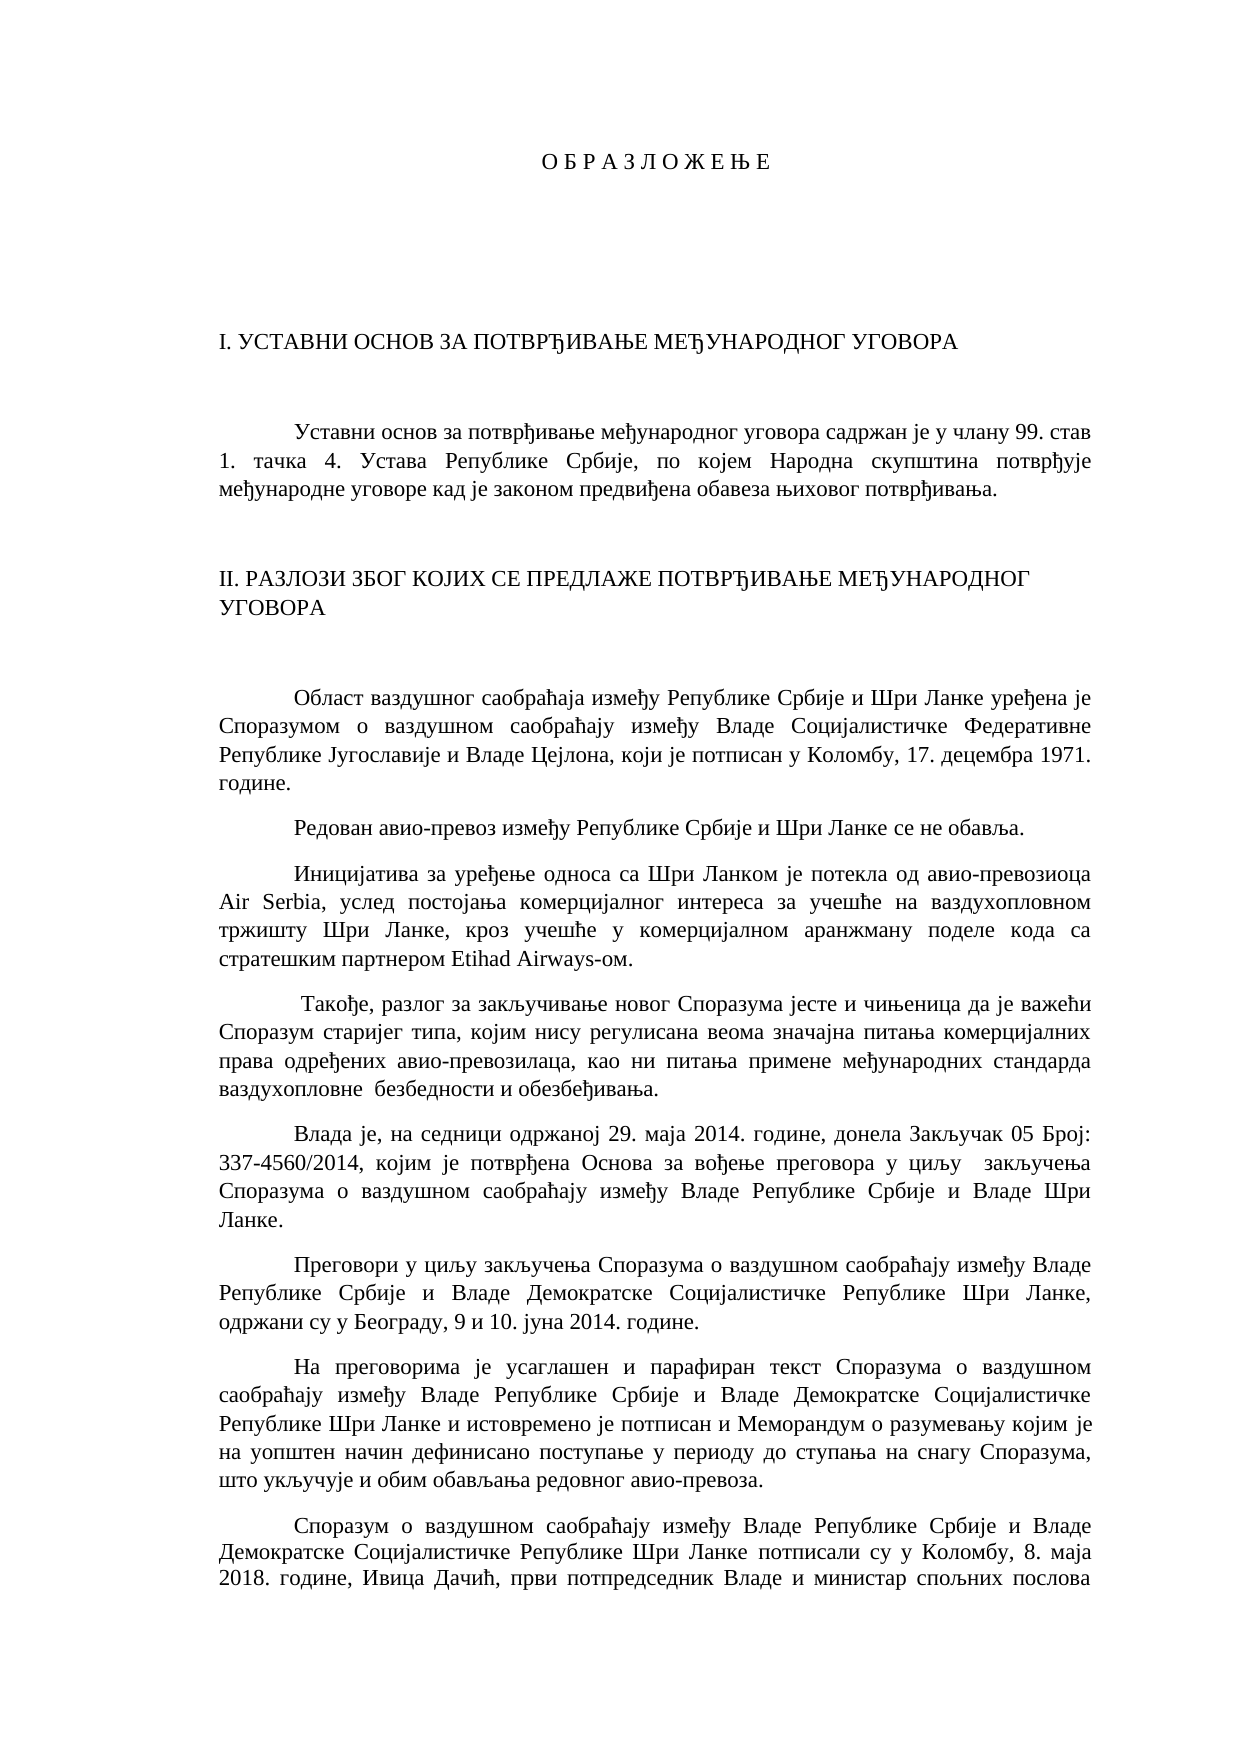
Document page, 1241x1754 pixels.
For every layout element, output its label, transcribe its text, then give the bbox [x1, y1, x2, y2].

text Област ваздушног саобраћаја између Републике Србије и Шри Ланке уређена је Споразумом о ваздушном саобраћају између Владе Социјалистичке Федеративне Републике Југославије и Владе Цејлона, који је потписан у Коломбу, 17. децембра 1971. године. [218, 684, 1092, 796]
text Преговори у циљу закључења Споразума о ваздушном саобраћају између Владе Републике Србије и Владе Демократске Социјалистичке Републике Шри Ланке, одржани су у Београду, 9 и 10. јуна 2014. године. [218, 1251, 1092, 1334]
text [218, 1512, 1092, 1591]
text УСТАВНИ ОСНОВ ЗА ПОТВРЂИВАЊЕ МЕЂУНАРОДНОГ УГОВОРА [218, 328, 1092, 354]
text Иницијатива за уређење односа са Шри Ланком је потекла од авио-превозиоца Air Serbia, услед постојања комерцијалног интереса за учешће на ваздухопловном тржишту Шри Ланке, кроз учешће у комерцијалном аранжману поделе кода са стратешким партнером Etihad Airways-ом. [218, 859, 1092, 971]
text Уставни основ за потврђивање међународног уговора садржан је у члану 99. став 1. тачка 4. Устава Републике Србије, по којем Народна скупштина потврђује међународне уговоре кад је законом предвиђена обавеза њиховог потврђивања. [218, 418, 1092, 502]
text Такође, разлог за закључивање новог Споразума јесте и чињеница да је важећи Споразум старијег типа, којим нису регулисана веома значајна питања комерцијалних права одређених авио-превозилаца, као ни питања примене међународних стандарда ваздухопловне безбедности и обезбеђивања. [218, 990, 1092, 1102]
text II. РАЗЛОЗИ ЗБОГ КОЈИХ СЕ ПРЕДЛАЖЕ ПОТВРЂИВАЊЕ МЕЂУНАРОДНОГ УГОВОРА [218, 565, 1092, 620]
text На преговорима је усаглашен и парафиран текст Споразума о ваздушном саобраћају између Владе Републике Србије и Владе Демократске Социјалистичке Републике Шри Ланке и истовремено је потписан и Меморандум о разумевању којим је на уопштен начин дефинисано поступање у периоду до ступања на снагу Споразума, што укључује и обим обављања редовног авио-превоза. [218, 1353, 1092, 1493]
text Влада је, на седници одржаној 29. маја 2014. године, донела Закључак 05 Број: 337-4560/2014, којим је потврђена Основа за вођење преговора у циљу закључења Споразума о ваздушном саобраћају између Владе Републике Србије и Владе Шри Ланке. [218, 1120, 1092, 1232]
text Редован авио-превоз између Републике Србије и Шри Ланке се не обавља. [218, 814, 1092, 841]
text О Б Р А З Л О Ж Е Њ Е [218, 148, 1092, 174]
